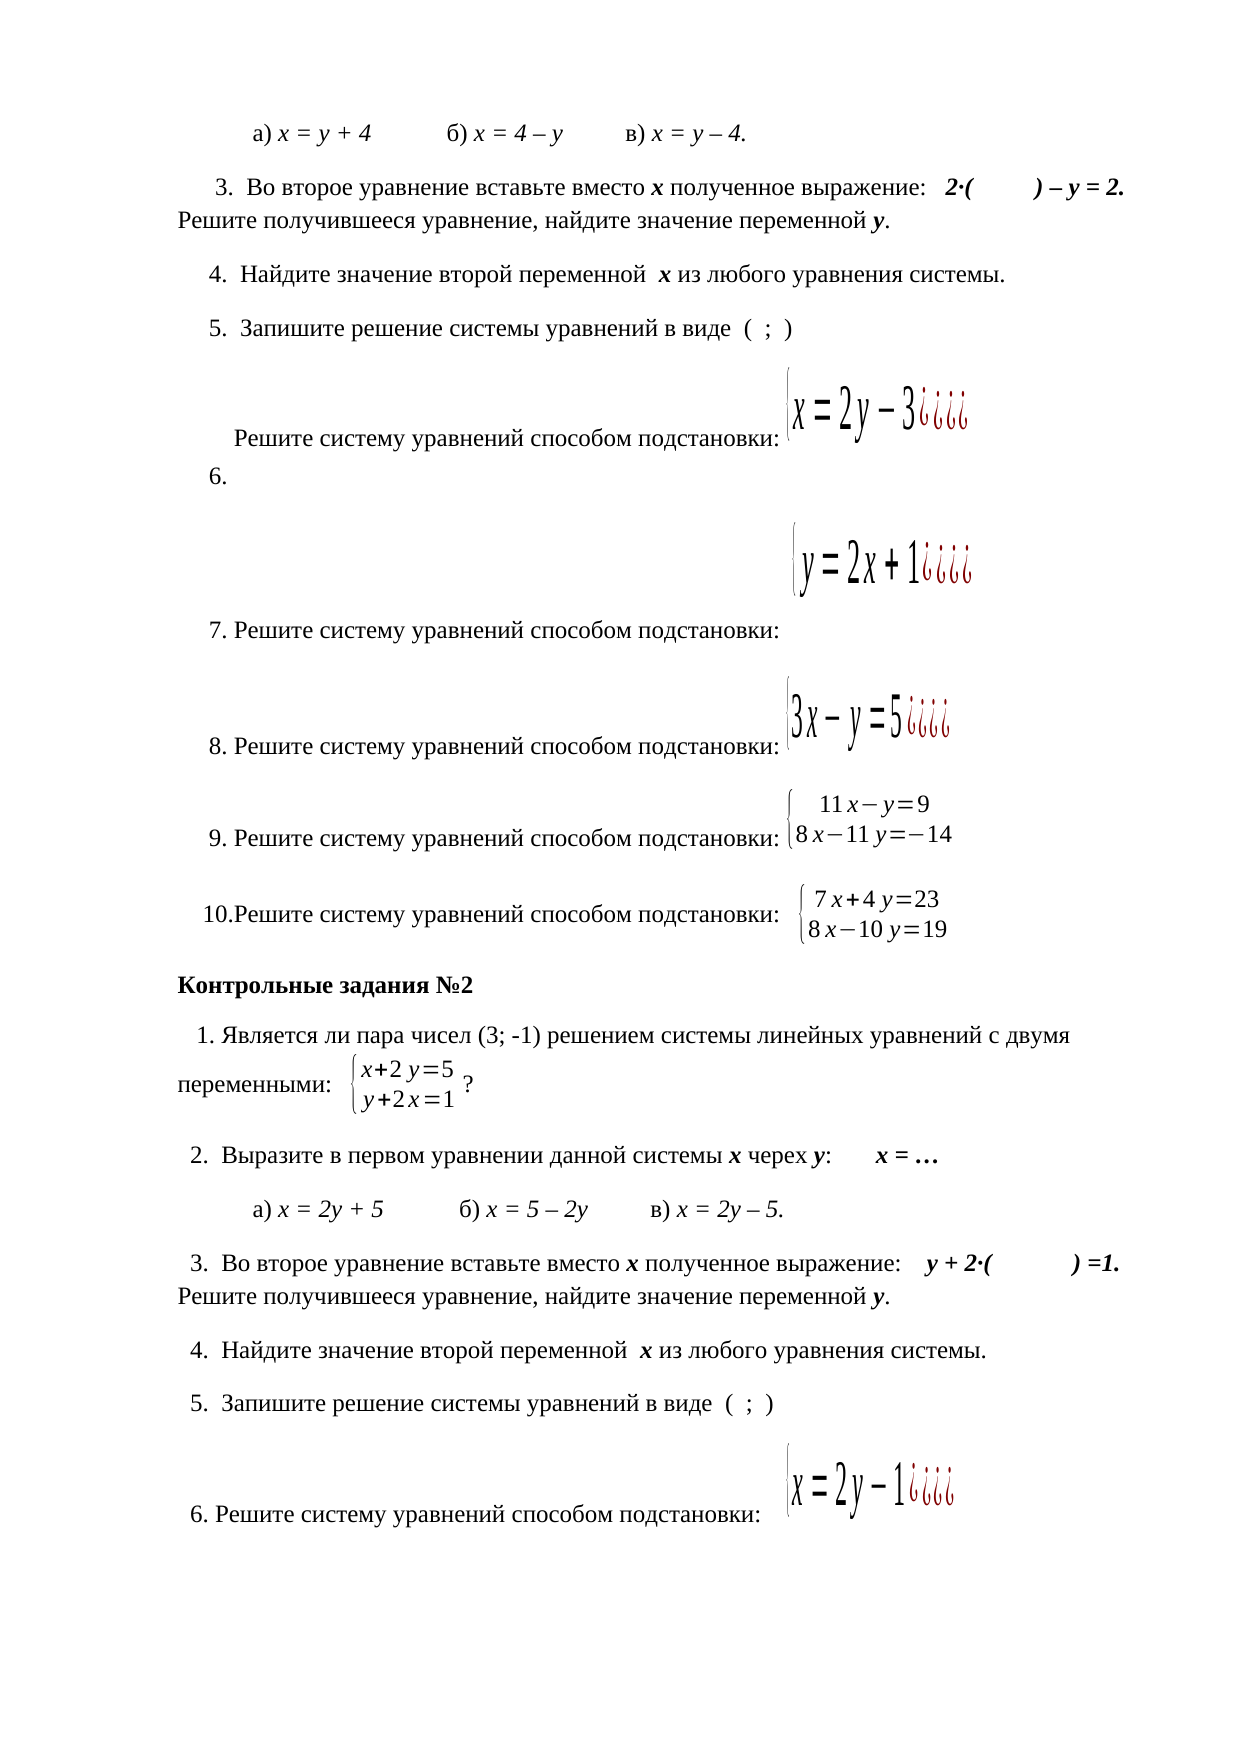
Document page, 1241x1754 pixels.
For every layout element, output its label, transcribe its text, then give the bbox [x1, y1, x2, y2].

text а) х = 2у + 5 б) х = 5 – 2у в) х = 2у – 5. [177, 1194, 1152, 1223]
text 3. Во второе уравнение вставьте вместо х полученное выражение: 2·( ) – у = 2. Решите получившееся уравнение, найдите значение переменной у. [177, 172, 1152, 234]
text Контрольные задания №2 [177, 970, 1152, 999]
text 4. Найдите значение второй переменной х из любого уравнения системы. [177, 259, 1152, 288]
text 6. Решите систему уравнений способом подстановки: [177, 1442, 1152, 1527]
text а) х = у + 4 б) х = 4 – у в) х = у – 4. [177, 118, 1152, 147]
text 4. Найдите значение второй переменной х из любого уравнения системы. [177, 1335, 1152, 1363]
text 6. Решите систему уравнений способом подстановки: [177, 367, 1152, 490]
text 5. Запишите решение системы уравнений в виде ( ; ) [177, 1388, 1152, 1417]
text 8. Решите систему уравнений способом подстановки: [177, 675, 1152, 760]
text 1. Является ли пара чисел (3; -1) решением системы линейных уравнений с двумя переменными: ? [177, 1020, 1152, 1115]
text 10.Решите систему уравнений способом подстановки: [177, 883, 1152, 945]
text 9. Решите систему уравнений способом подстановки: [177, 785, 1152, 852]
text 3. Во второе уравнение вставьте вместо х полученное выражение: y + 2·( ) =1. Решите получившееся уравнение, найдите значение переменной у. [177, 1248, 1152, 1309]
text 2. Выразите в первом уравнении данной системы х черех у: х = … [177, 1140, 1152, 1169]
text 5. Запишите решение системы уравнений в виде ( ; ) [177, 313, 1152, 341]
text 7. Решите систему уравнений способом подстановки: [177, 521, 1152, 644]
